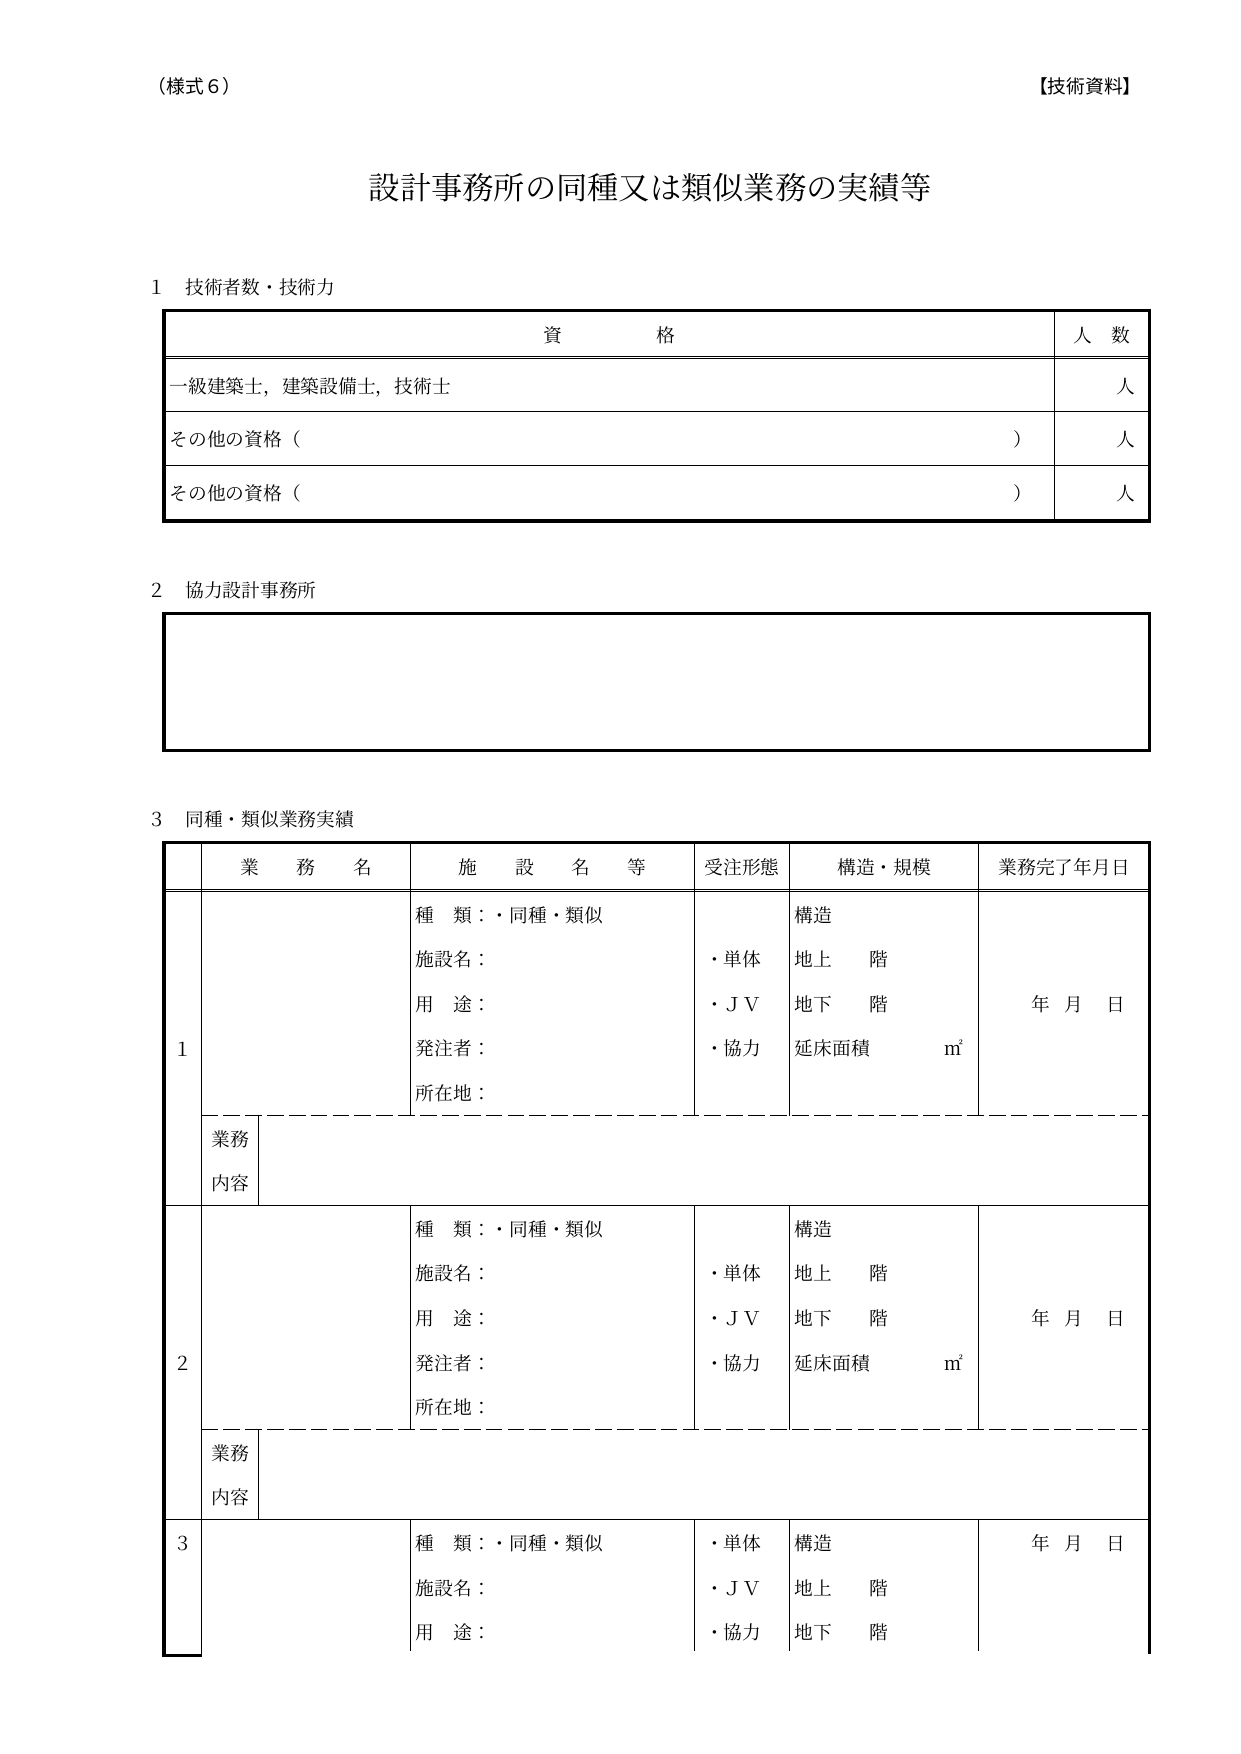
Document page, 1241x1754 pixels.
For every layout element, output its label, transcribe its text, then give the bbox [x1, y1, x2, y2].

table_header [166, 615, 1148, 748]
table_cell 種 類：・同種・類似 施設名： 用 途： 発注者： 所在地： [411, 892, 694, 1114]
table_cell ・単体 ・ＪＶ ・協力 [695, 1206, 789, 1429]
table_header 人 数 [1055, 312, 1148, 356]
text ３ 同種・類似業務実績 [148, 796, 1152, 841]
table_cell ・単体 ・ＪＶ ・協力 [694, 1520, 789, 1654]
table_header 施 設 名 等 [411, 844, 694, 888]
table_cell 構造 地上 階 地下 階 延床面積 ㎡ [790, 1206, 978, 1429]
table_cell [202, 1520, 410, 1654]
table_header 業 務 名 [202, 844, 410, 888]
table_cell 構造 地上 階 地下 階 延床面積 ㎡ [790, 892, 978, 1114]
table_cell ・単体 ・ＪＶ ・協力 [695, 892, 789, 1114]
text （様式６） 【技術資料】 [148, 63, 1152, 108]
table_cell ３ [166, 1520, 201, 1654]
table_cell 年 月 日 [979, 1520, 1148, 1654]
table_cell [259, 1115, 1148, 1205]
table_header [166, 844, 201, 888]
table_cell １ [166, 892, 201, 1205]
text １ 技術者数・技術力 [148, 264, 1152, 308]
table_header 構造・規模 [790, 844, 978, 888]
table_cell 人 [1055, 466, 1148, 519]
table_header 受注形態 [695, 844, 789, 888]
table_header 資 格 [166, 312, 1054, 356]
table_cell 年 月 日 [979, 892, 1148, 1114]
table_cell 種 類：・同種・類似 施設名： 用 途： 発注者： 所在地： [411, 1206, 694, 1429]
table_cell 年 月 日 [979, 1206, 1148, 1429]
table_cell [202, 892, 410, 1114]
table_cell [410, 1520, 694, 1654]
table_cell [202, 1206, 410, 1429]
text 設計事務所の同種又は類似業務の実績等 [148, 152, 1152, 219]
table_header 業務完了年月日 [979, 844, 1148, 888]
table_cell 人 [1055, 412, 1148, 465]
table_cell [259, 1429, 1148, 1519]
text ２ 協力設計事務所 [148, 567, 1152, 612]
table_cell 業務内容 [202, 1429, 258, 1519]
table_cell その他の資格（ ） [166, 412, 1054, 465]
table_cell 人 [1055, 359, 1148, 411]
table_cell ２ [166, 1206, 201, 1519]
table_cell その他の資格（ ） [166, 466, 1054, 519]
table_cell 構造 地上 階 地下 階 延床面積 ㎡ [789, 1520, 978, 1654]
table_cell 一級建築士，建築設備士，技術士 [166, 359, 1054, 411]
table_cell 業務内容 [202, 1115, 258, 1205]
